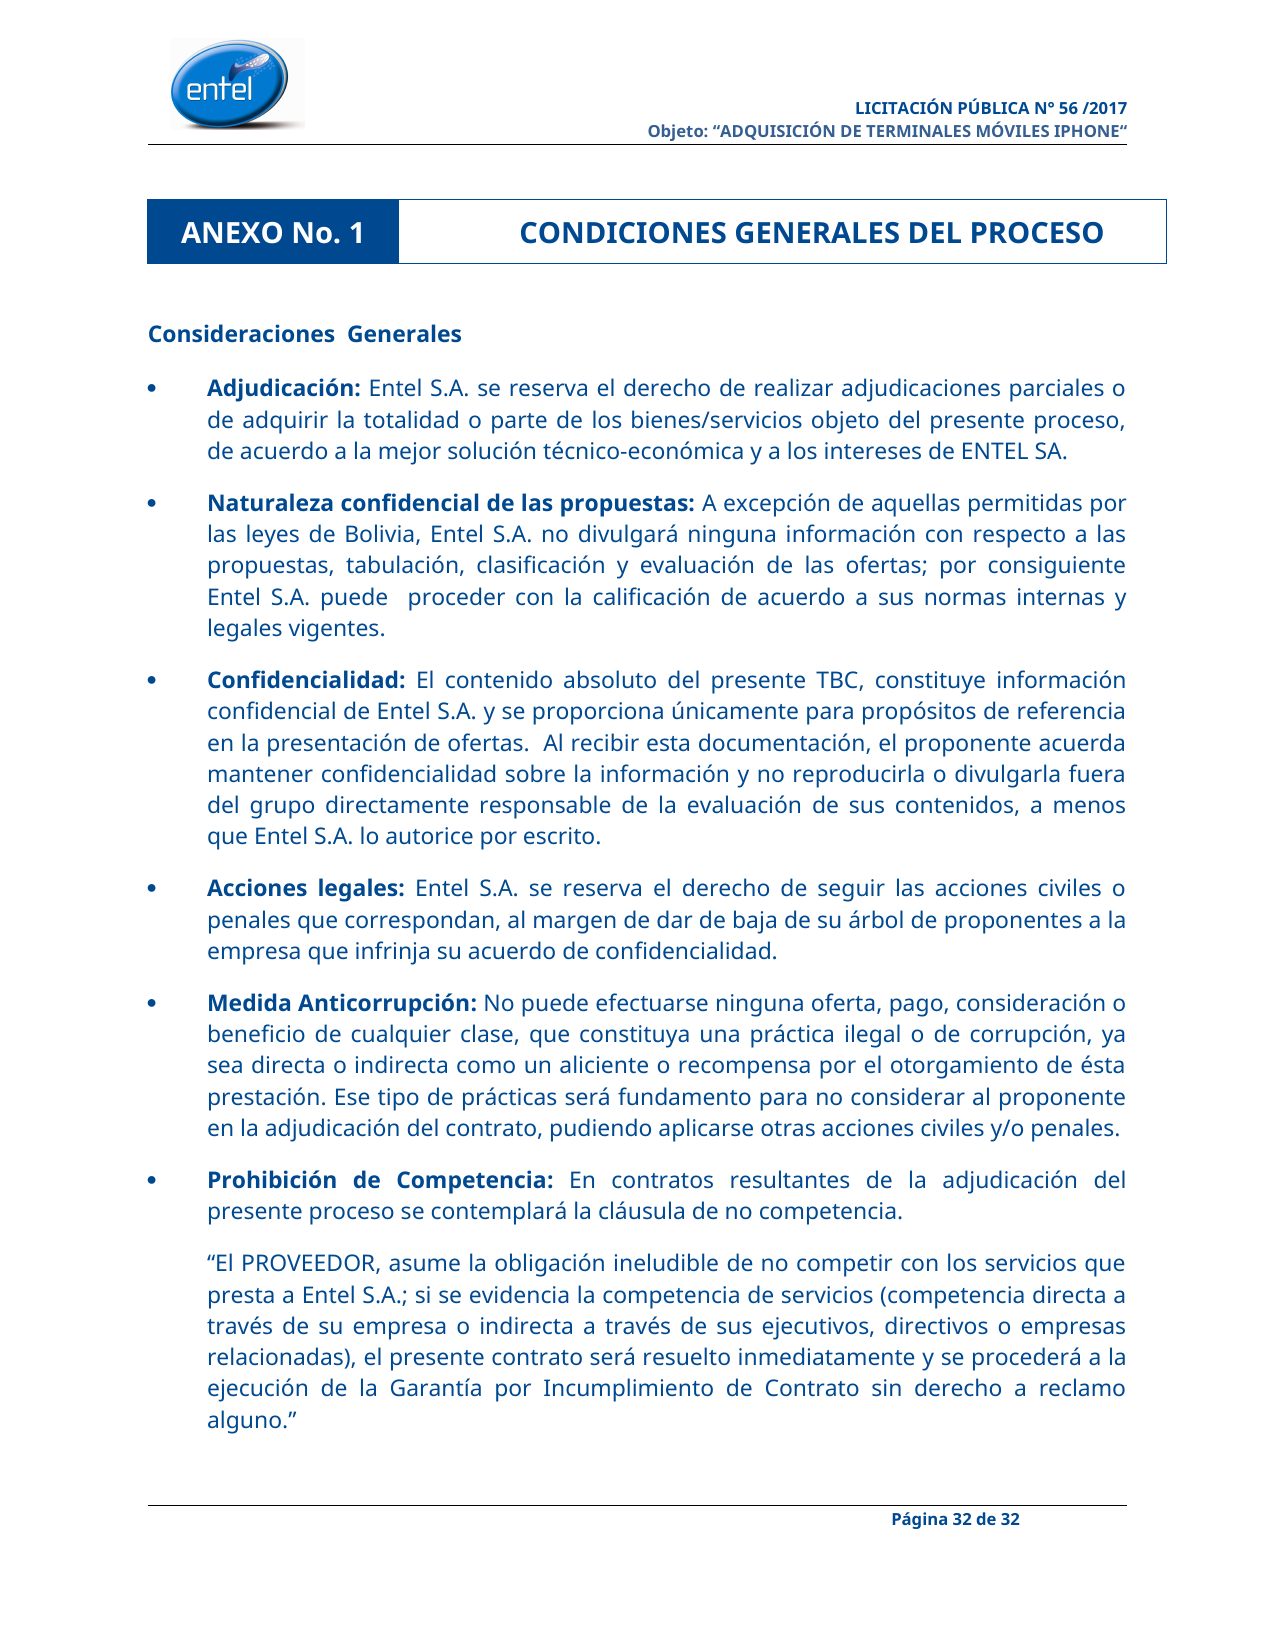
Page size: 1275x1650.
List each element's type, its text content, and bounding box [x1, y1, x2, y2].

list Naturaleza confidencial de las propuestas: A excepción de aquellas permitidas por las leyes de Bolivia, Entel S.A. no divulgará ninguna información con respecto a las propuestas, tabulación, clasificación y evaluación de las ofertas; por consiguiente Entel S.A. puede proceder con la calificación de acuerdo a sus normas internas y legales vigentes. [148, 487, 1127, 643]
picture [170, 38, 305, 130]
list Prohibición de Competencia: En contratos resultantes de la adjudicación del presente proceso se contemplará la cláusula de no competencia. [148, 1164, 1127, 1226]
table_header CONDICIONES GENERALES DEL PROCESO [399, 200, 1166, 263]
list Adjudicación: Entel S.A. se reserva el derecho de realizar adjudicaciones parciales o de adquirir la totalidad o parte de los bienes/servicios objeto del presente proceso, de acuerdo a la mejor solución técnico-económica y a los intereses de ENTEL SA. [148, 372, 1127, 466]
list Acciones legales: Entel S.A. se reserva el derecho de seguir las acciones civiles o penales que correspondan, al margen de dar de baja de su árbol de proponentes a la empresa que infrinja su acuerdo de confidencialidad. [148, 872, 1127, 966]
table_header ANEXO No. 1 [148, 200, 398, 263]
list Confidencialidad: El contenido absoluto del presente TBC, constituye información confidencial de Entel S.A. y se proporciona únicamente para propósitos de referencia en la presentación de ofertas. Al recibir esta documentación, el proponente acuerda mantener confidencialidad sobre la información y no reproducirla o divulgarla fuera del grupo directamente responsable de la evaluación de sus contenidos, a menos que Entel S.A. lo autorice por escrito. [148, 664, 1127, 851]
text “El PROVEEDOR, asume la obligación ineludible de no competir con los servicios que presta a Entel S.A.; si se evidencia la competencia de servicios (competencia directa a través de su empresa o indirecta a través de sus ejecutivos, directivos o empresas relacionadas), el presente contrato será resuelto inmediatamente y se procederá a la ejecución de la Garantía por Incumplimiento de Contrato sin derecho a reclamo alguno.” [207, 1247, 1127, 1435]
text Consideraciones Generales [148, 318, 1127, 349]
list Medida Anticorrupción: No puede efectuarse ninguna oferta, pago, consideración o beneficio de cualquier clase, que constituya una práctica ilegal o de corrupción, ya sea directa o indirecta como un aliciente o recompensa por el otorgamiento de ésta prestación. Ese tipo de prácticas será fundamento para no considerar al proponente en la adjudicación del contrato, pudiendo aplicarse otras acciones civiles y/o penales. [148, 987, 1127, 1143]
